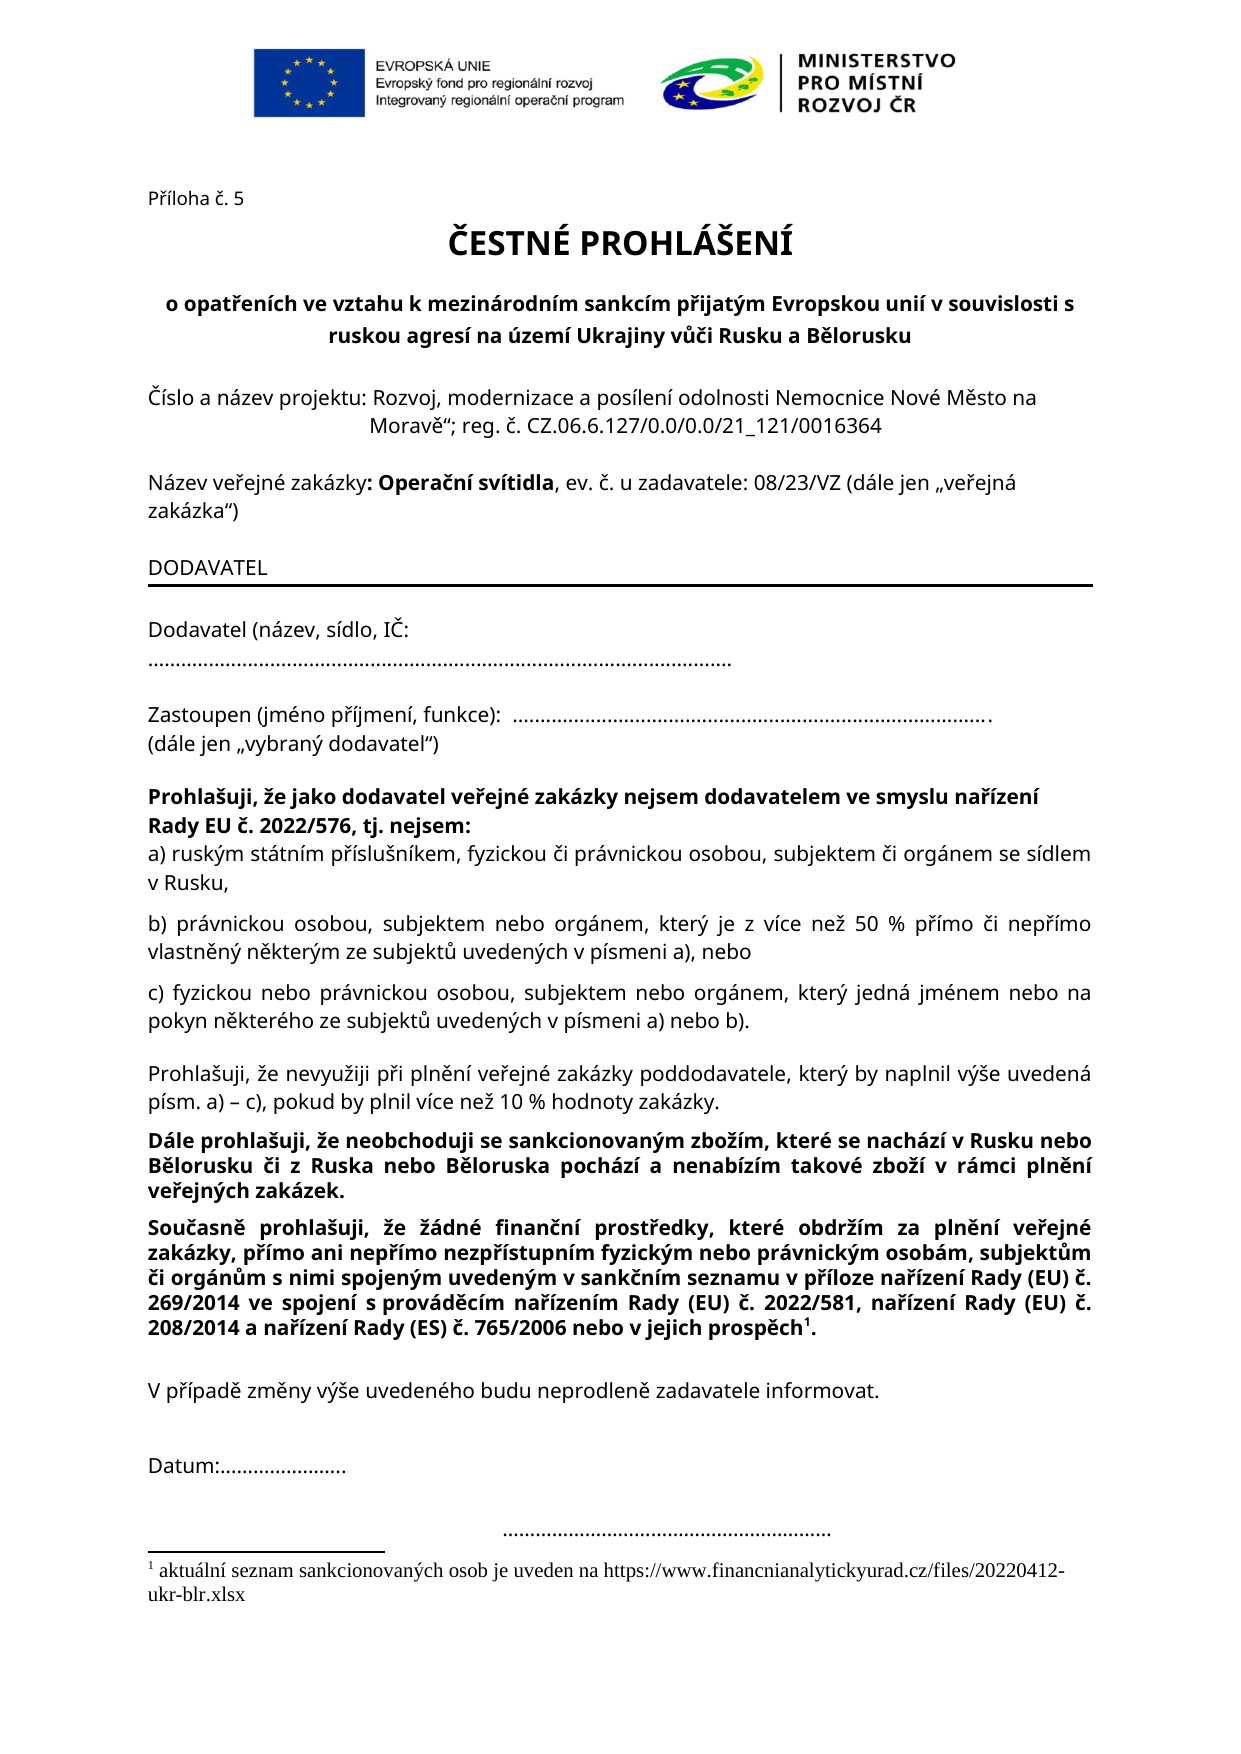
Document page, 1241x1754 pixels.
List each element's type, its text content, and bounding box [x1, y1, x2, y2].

text (dále jen „vybraný dodavatel“) [148, 729, 1093, 757]
subtitle V případě změny výše uvedeného budu neprodleně zadavatele informovat. [148, 1378, 1093, 1403]
text o opatřeních ve vztahu k mezinárodním sankcím přijatým Evropskou unií v souvislosti s ruskou agresí na území Ukrajiny vůči Rusku a Bělorusku [148, 289, 1093, 350]
subtitle Současně prohlašuji, že žádné finanční prostředky, které obdržím za plnění veřejné zakázky, přímo ani nepřímo nezpřístupním fyzickým nebo právnickým osobám, subjektům či orgánům s nimi spojeným uvedeným v sankčním seznamu v příloze nařízení Rady (EU) č. 269/2014 ve spojení s prováděcím nařízením Rady (EU) č. 2022/581, nařízení Rady (EU) č. 208/2014 a nařízení Rady (ES) č. 765/2006 nebo v jejich prospěch. [148, 1216, 1093, 1341]
text b) právnickou osobou, subjektem nebo orgánem, který je z více než 50 % přímo či nepřímo vlastněný některým ze subjektů uvedených v písmeni a), nebo [148, 909, 1093, 966]
text Zastoupen (jméno příjmení, funkce): ...................................................................................... [148, 701, 1093, 729]
text Prohlašuji, že nevyužiji při plnění veřejné zakázky poddodavatele, který by naplnil výše uvedená písm. a) – c), pokud by plnil více než 10 % hodnoty zakázky. [148, 1059, 1093, 1116]
text DODAVATEL [148, 553, 1093, 584]
subtitle ČESTNÉ PROHLÁŠENÍ [148, 236, 1093, 261]
text c) fyzickou nebo právnickou osobou, subjektem nebo orgánem, který jedná jménem nebo na pokyn některého ze subjektů uvedených v písmeni a) nebo b). [148, 978, 1093, 1035]
text a) ruským státním příslušníkem, fyzickou či právnickou osobou, subjektem či orgánem se sídlem v Rusku, [148, 839, 1093, 896]
text Dodavatel (název, sídlo, IČ: [148, 615, 1093, 644]
subtitle …………………………………………………… [369, 1517, 1093, 1542]
text Prohlašuji, že jako dodavatel veřejné zakázky nejsem dodavatelem ve smyslu nařízení Rady EU č. 2022/576, tj. nejsem: [148, 782, 1093, 839]
text Číslo a název projektu: Rozvoj, modernizace a posílení odolnosti Nemocnice Nové Město na Moravě“; reg. č. CZ.06.6.127/0.0/0.0/21_121/0016364 [148, 383, 1093, 439]
text ………................................................................................................ [148, 644, 1093, 672]
text Název veřejné zakázky: Operační svítidla, ev. č. u zadavatele: 08/23/VZ (dále jen „veřejná zakázka“) [148, 468, 1093, 525]
picture [229, 25, 978, 139]
subtitle Dále prohlašuji, že neobchoduji se sankcionovaným zbožím, které se nachází v Rusku nebo Bělorusku či z Ruska nebo Běloruska pochází a nenabízím takové zboží v rámci plnění veřejných zakázek. [148, 1128, 1093, 1203]
text Příloha č. 5 [148, 185, 1093, 211]
subtitle Datum:………………….. [148, 1453, 1093, 1478]
